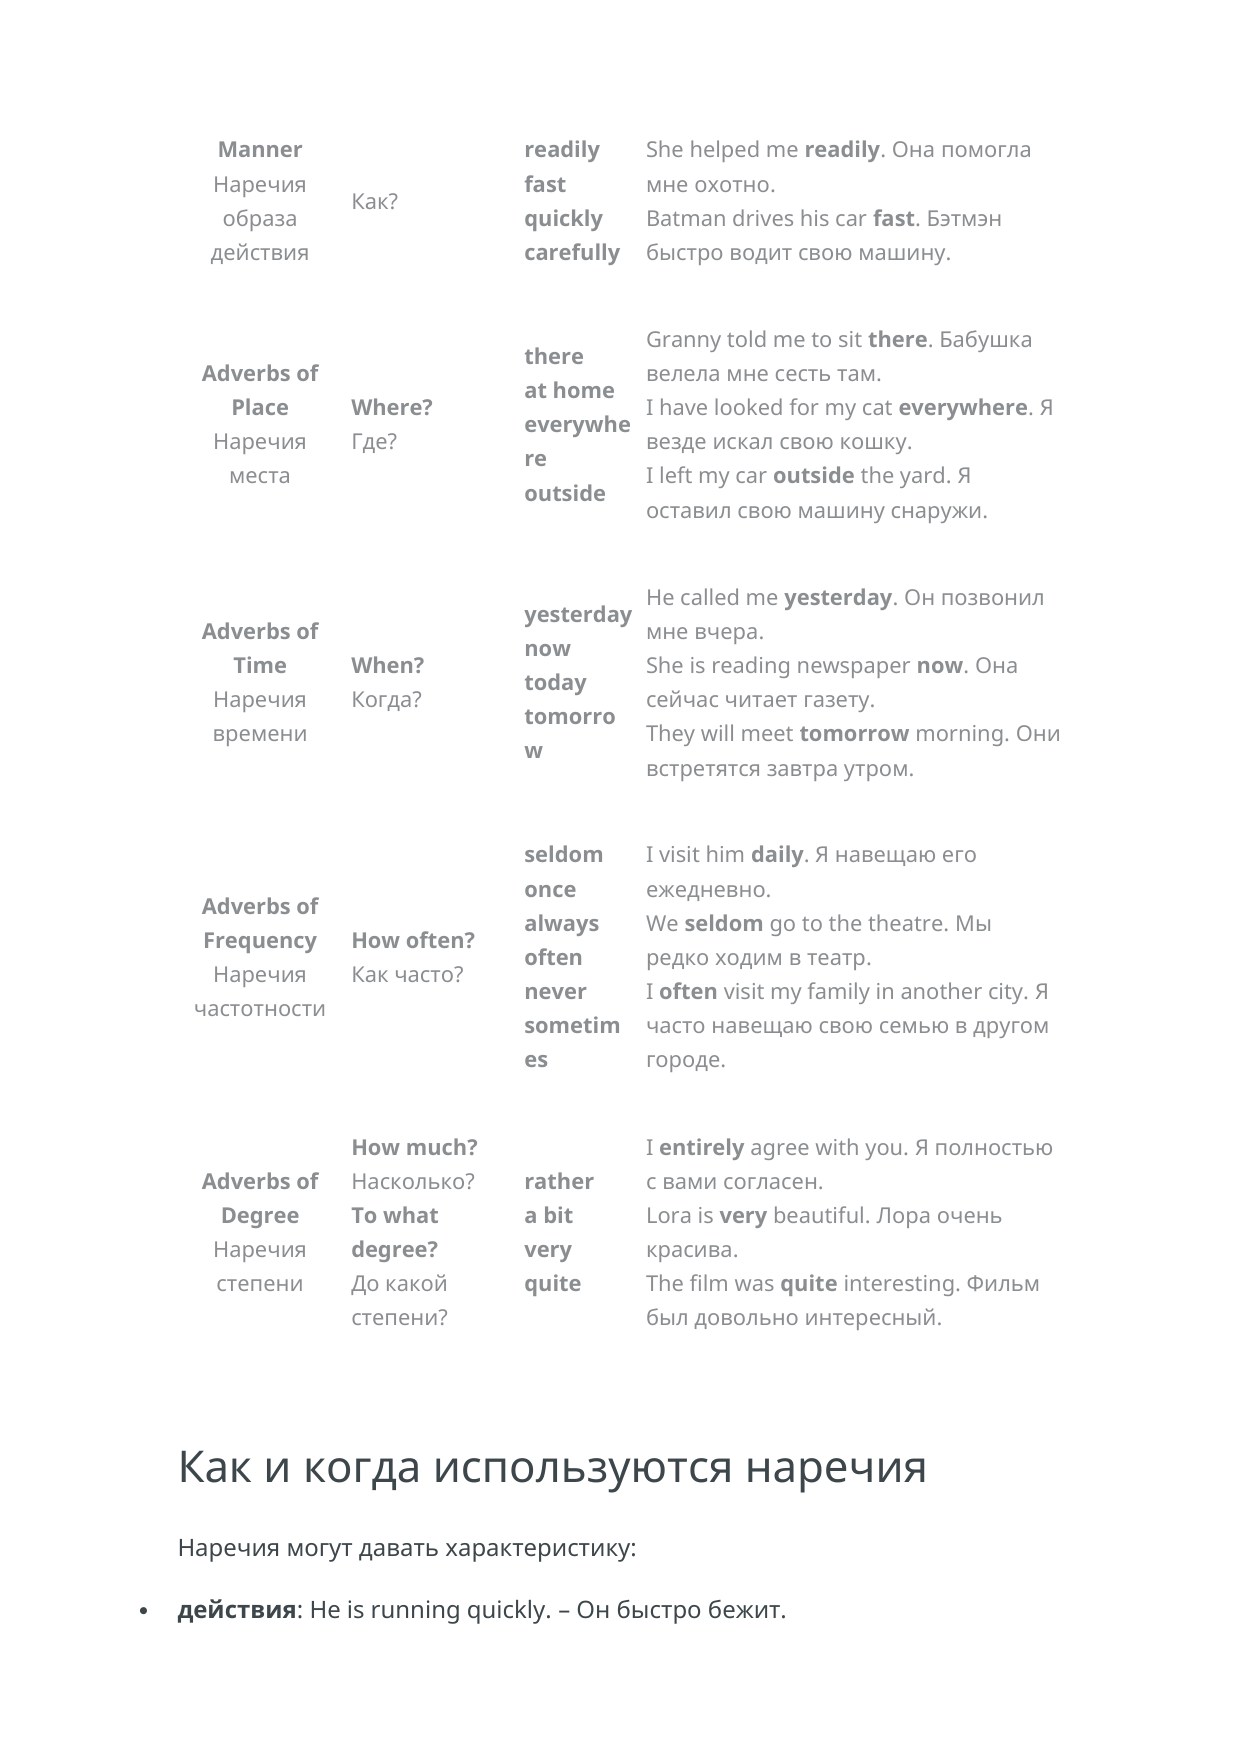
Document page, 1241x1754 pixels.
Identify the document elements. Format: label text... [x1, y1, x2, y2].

table_cell Granny told me to sit there. Бабушка велела мне сесть там. I have looked for my cat everywhere. Я везде искал свою кошку. I left my car outside the yard. Я оставил свою машину снаружи. [645, 308, 1061, 565]
table_cell I visit him daily. Я навещаю его ежедневно. We seldom go to the theatre. Мы редко ходим в театр. I often visit my family in another city. Я часто навещаю свою семью в другом городе. [645, 823, 1061, 1115]
table_cell rather a bit very quite [524, 1115, 633, 1373]
table_cell How often? Как часто? [350, 823, 511, 1115]
table_cell Where? Где? [350, 308, 511, 565]
table_cell there at home everywhere outside [524, 308, 633, 565]
table_cell seldom once always often never sometimes [524, 823, 633, 1115]
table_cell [645, 118, 1061, 308]
table_cell Adverbs of Degree Наречия степени [182, 1115, 338, 1373]
subtitle Как и когда используются наречия [177, 1435, 1152, 1495]
table_cell Adverbs of Place Наречия места [182, 308, 338, 565]
table_cell I entirely agree with you. Я полностью с вами согласен. Lora is very beautiful. Лора очень красива. The film was quite interesting. Фильм был довольно интересный. [645, 1115, 1061, 1373]
table_cell How much? Насколько? To what degree? До какой степени? [350, 1115, 511, 1373]
table_cell How? Как? [350, 118, 511, 308]
table_cell Adverbs of Frequency Наречия частотности [182, 823, 338, 1115]
table_cell When? Когда? [350, 565, 511, 823]
table_cell Adverbs of Time Наречия времени [182, 565, 338, 823]
list действия: He is running quickly. – Он быстро бежит. [140, 1593, 1152, 1626]
table_cell yesterday now today tomorrow [524, 565, 633, 823]
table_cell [182, 118, 338, 308]
text Наречия могут давать характеристику: [177, 1531, 1152, 1564]
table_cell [524, 118, 633, 308]
table_cell He called me yesterday. Он позвонил мне вчера. She is reading newspaper now. Она сейчас читает газету. They will meet tomorrow morning. Они встретятся завтра утром. [645, 565, 1061, 823]
